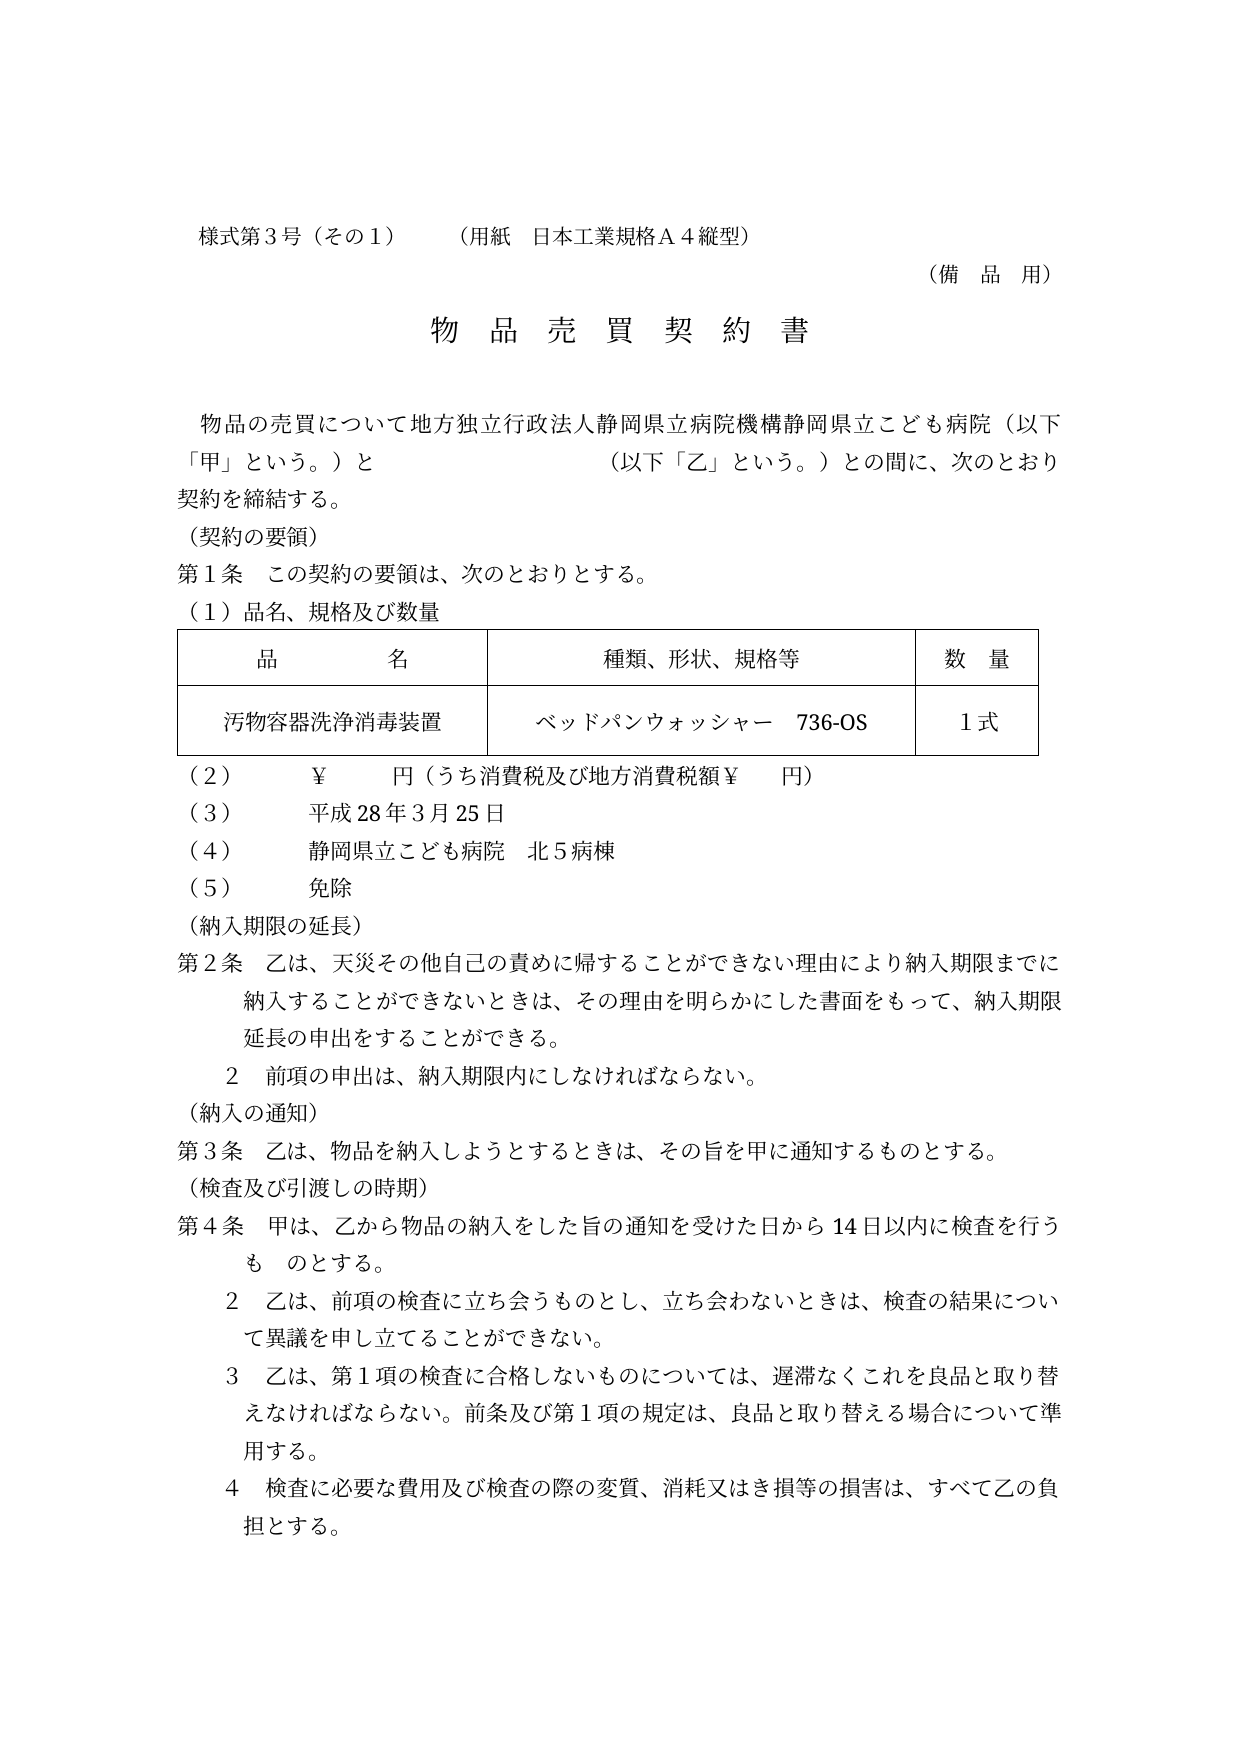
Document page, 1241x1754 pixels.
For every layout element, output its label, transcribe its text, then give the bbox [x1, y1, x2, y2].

table_header 種類、形状、規格等 [488, 630, 915, 685]
table_header 数 量 [916, 630, 1038, 685]
text ２ 前項の申出は、納入期限内にしなければならない。 [177, 1056, 1063, 1093]
text 物品の売買について地方独立行政法人静岡県立病院機構静岡県立こども病院（以下「甲」という。）と協和医科器械株式会社（以下「乙」という。）との間に、次のとおり契約を締結する。 [177, 404, 1063, 517]
table_cell １式 [916, 686, 1038, 755]
text 第２条 乙は、天災その他自己の責めに帰することができない理由により納入期限までに納入することができないときは、その理由を明らかにした書面をもって、納入期限延長の申出をすることができる。 [177, 943, 1063, 1056]
text （２） ￥ 円（うち消費税及び地方消費税額￥ 円） [177, 756, 1063, 793]
text ２ 乙は、前項の検査に立ち会うものとし、立ち会わないときは、検査の結果について異議を申し立てることができない。 [221, 1281, 1063, 1356]
text 第３条 乙は、物品を納入しようとするときは、その旨を甲に通知するものとする。 [177, 1131, 1063, 1168]
text （納入の通知） [177, 1093, 1063, 1131]
table_cell 汚物容器洗浄消毒装置 [178, 686, 487, 755]
text ３ 乙は、第１項の検査に合格しないものについては、遅滞なくこれを良品と取り替えなければならない。前条及び第１項の規定は、良品と取り替える場合について準用する。 [221, 1356, 1063, 1468]
text （４） 静岡県立こども病院 北５病棟 [177, 831, 1063, 868]
text （３） 平成28年３月25日 [177, 793, 1063, 831]
text 第１条 この契約の要領は、次のとおりとする。 [177, 554, 1063, 592]
text 物 品 売 買 契 約 書 [177, 292, 1063, 367]
text （契約の要領） [177, 517, 1063, 554]
text 第４条 甲は、乙から物品の納入をした旨の通知を受けた日から14日以内に検査を行うも のとする。 [177, 1206, 1063, 1281]
text （１）品名、規格及び数量 [177, 592, 1063, 629]
table_cell ベッドパンウォッシャー 736-OS [488, 686, 915, 755]
text （検査及び引渡しの時期） [177, 1168, 1063, 1206]
table_header 品 名 [178, 630, 487, 685]
text （備 品 用） [177, 254, 1063, 292]
text （５） 免除 [177, 868, 1063, 906]
text 様式第３号（その１） （用紙 日本工業規格Ａ４縦型） [177, 217, 1063, 254]
text （納入期限の延長） [177, 906, 1063, 943]
text ４ 検査に必要な費用及び検査の際の変質、消耗又はき損等の損害は、すべて乙の負担とする。 [221, 1468, 1063, 1543]
